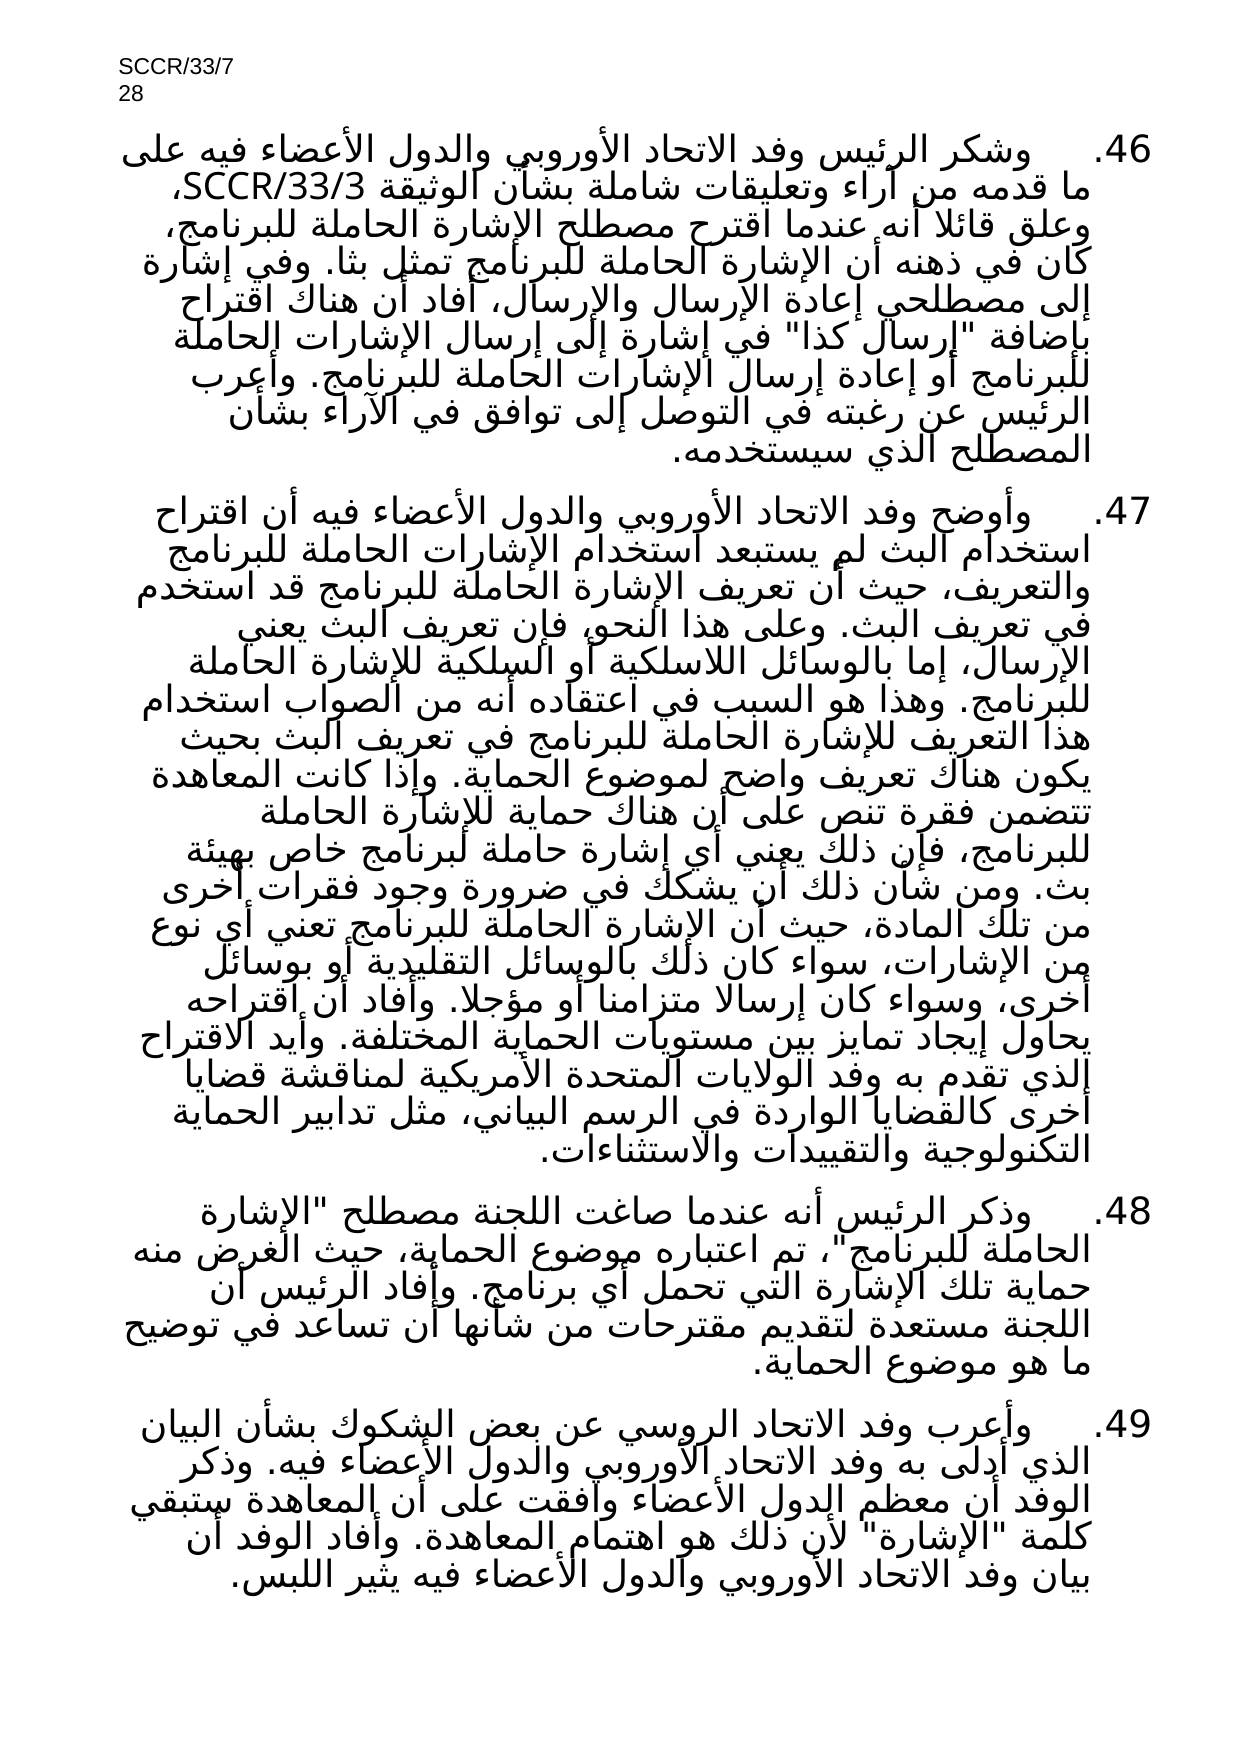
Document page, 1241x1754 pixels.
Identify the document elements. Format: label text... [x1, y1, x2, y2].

text وذكر الرئيس أنه عندما صاغت اللجنة مصطلح "الإشارة الحاملة للبرنامج"، تم اعتباره موضوع الحماية، حيث الغرض منه حماية تلك الإشارة التي تحمل أي برنامج. وأفاد الرئيس أن اللجنة مستعدة لتقديم مقترحات من شأنها أن تساعد في توضيح ما هو موضوع الحماية. [118, 1195, 1092, 1382]
text وأعرب وفد الاتحاد الروسي عن بعض الشكوك بشأن البيان الذي أدلى به وفد الاتحاد الأوروبي والدول الأعضاء فيه. وذكر الوفد أن معظم الدول الأعضاء وافقت على أن المعاهدة ستبقي كلمة "الإشارة" لأن ذلك هو اهتمام المعاهدة. وأفاد الوفد أن بيان وفد الاتحاد الأوروبي والدول الأعضاء فيه يثير اللبس. [118, 1407, 1092, 1595]
text وشكر الرئيس وفد الاتحاد الأوروبي والدول الأعضاء فيه على ما قدمه من آراء وتعليقات شاملة بشأن الوثيقة SCCR/33/3، وعلق قائلا أنه عندما اقترح مصطلح الإشارة الحاملة للبرنامج، كان في ذهنه أن الإشارة الحاملة للبرنامج تمثل بثا. وفي إشارة إلى مصطلحي إعادة الإرسال والإرسال، أفاد أن هناك اقتراح بإضافة "إرسال كذا" في إشارة إلى إرسال الإشارات الحاملة للبرنامج أو إعادة إرسال الإشارات الحاملة للبرنامج. وأعرب الرئيس عن رغبته في التوصل إلى توافق في الآراء بشأن المصطلح الذي سيستخدمه. [118, 132, 1092, 470]
text وأوضح وفد الاتحاد الأوروبي والدول الأعضاء فيه أن اقتراح استخدام البث لم يستبعد استخدام الإشارات الحاملة للبرنامج والتعريف، حيث أن تعريف الإشارة الحاملة للبرنامج قد استخدم في تعريف البث. وعلى هذا النحو، فإن تعريف البث يعني الإرسال، إما بالوسائل اللاسلكية أو السلكية للإشارة الحاملة للبرنامج. وهذا هو السبب في اعتقاده أنه من الصواب استخدام هذا التعريف للإشارة الحاملة للبرنامج في تعريف البث بحيث يكون هناك تعريف واضح لموضوع الحماية. وإذا كانت المعاهدة تتضمن فقرة تنص على أن هناك حماية للإشارة الحاملة للبرنامج، فإن ذلك يعني أي إشارة حاملة لبرنامج خاص بهيئة بث. ومن شأن ذلك أن يشكك في ضرورة وجود فقرات أخرى من تلك المادة، حيث أن الإشارة الحاملة للبرنامج تعني أي نوع من الإشارات، سواء كان ذلك بالوسائل التقليدية أو بوسائل أخرى، وسواء كان إرسالا متزامنا أو مؤجلا. وأفاد أن اقتراحه يحاول إيجاد تمايز بين مستويات الحماية المختلفة. وأيد الاقتراح الذي تقدم به وفد الولايات المتحدة الأمريكية لمناقشة قضايا أخرى كالقضايا الواردة في الرسم البياني، مثل تدابير الحماية التكنولوجية والتقييدات والاستثناءات. [118, 495, 1092, 1170]
